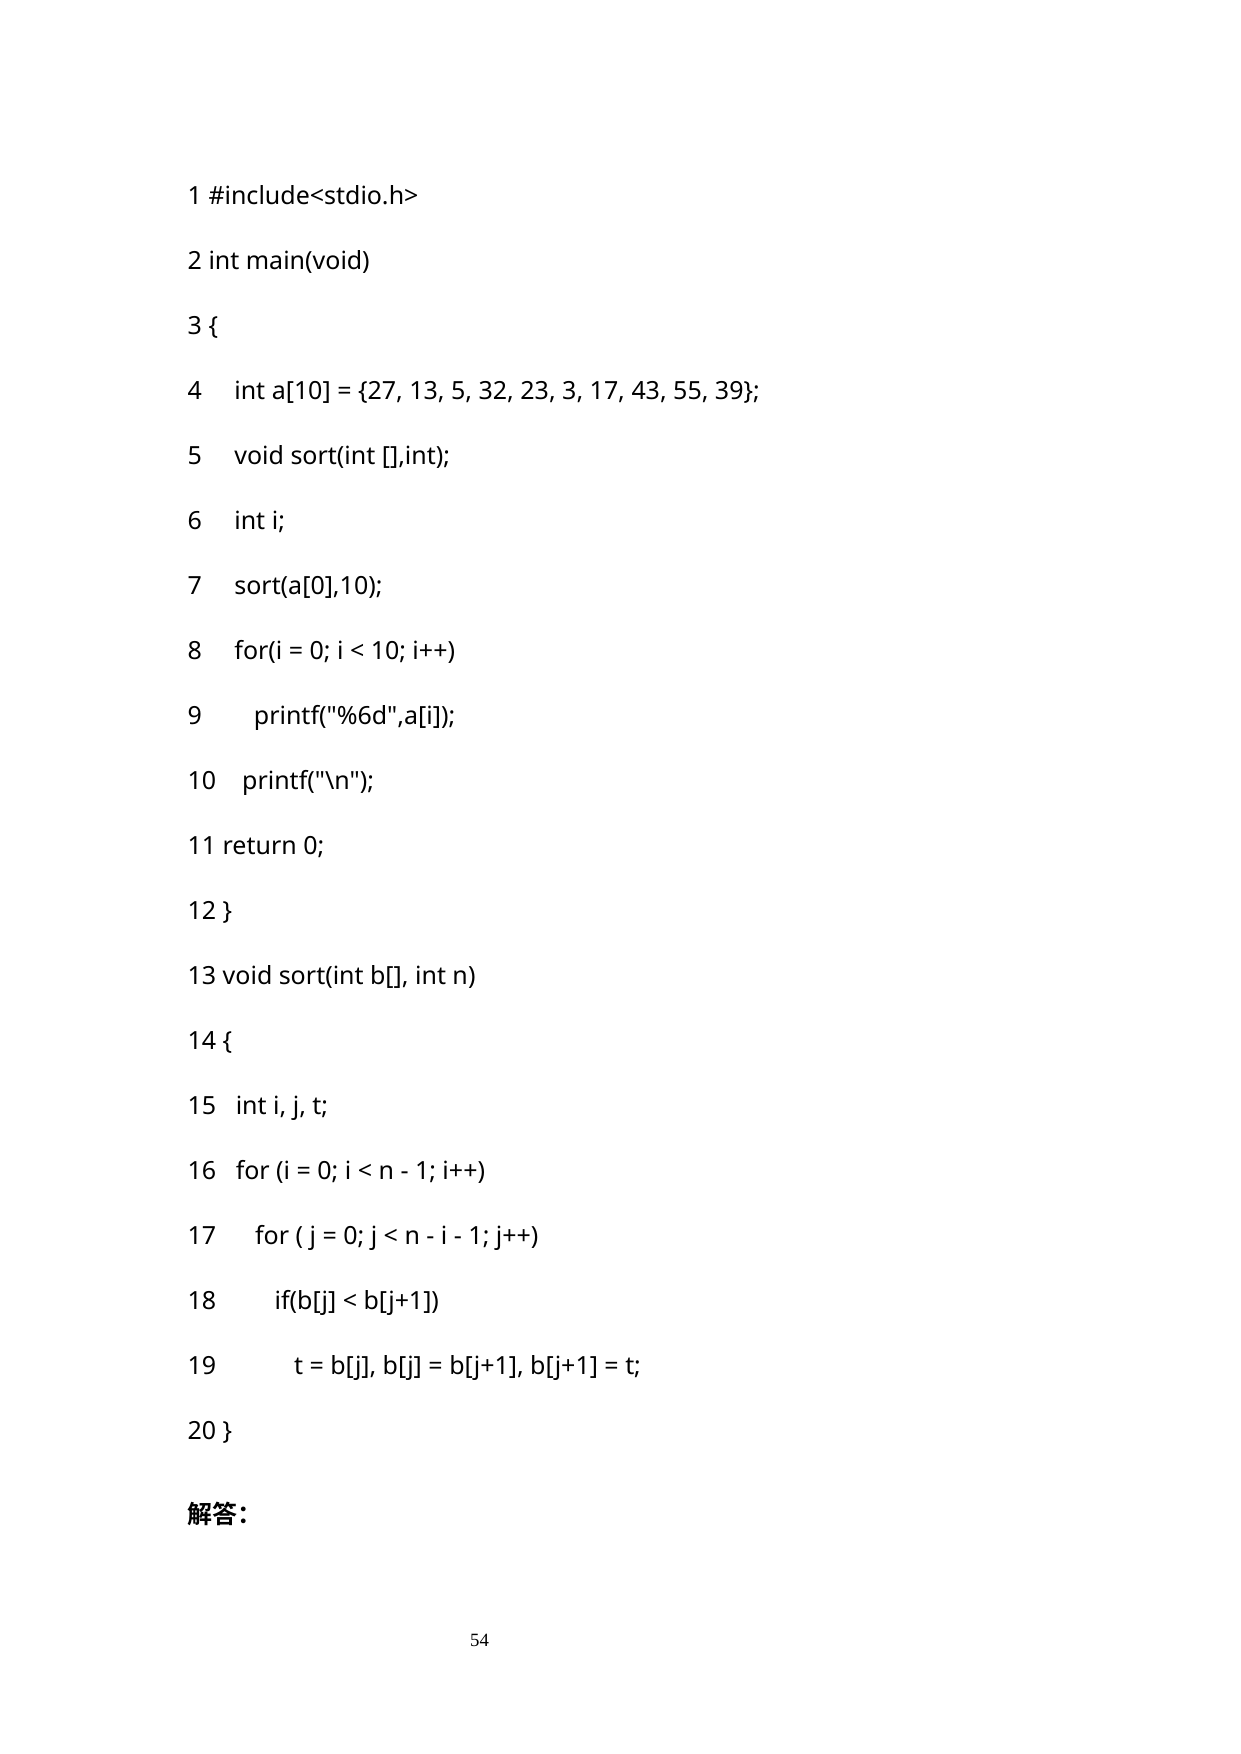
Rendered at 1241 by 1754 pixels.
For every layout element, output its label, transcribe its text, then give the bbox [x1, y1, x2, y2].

text 8 for(i = 0; i < 10; i++) [187, 617, 1053, 682]
text 5 void sort(int [],int); [187, 422, 1053, 487]
text 9 printf("%6d",a[i]); [187, 682, 1053, 747]
text 13 void sort(int b[], int n) [187, 942, 1053, 1007]
text 11 return 0; [187, 812, 1053, 877]
text 12 } [187, 877, 1053, 942]
text 18 if(b[j] < b[j+1]) [187, 1267, 1053, 1332]
text 2 int main(void) [187, 227, 1053, 292]
text 20 } [187, 1397, 1053, 1462]
text 16 for (i = 0; i < n - 1; i++) [187, 1137, 1053, 1202]
text 1 #include<stdio.h> [187, 162, 1053, 227]
text 解答： [187, 1494, 1053, 1531]
text 7 sort(a[0],10); [187, 552, 1053, 617]
text 17 for ( j = 0; j < n - i - 1; j++) [187, 1202, 1053, 1267]
text 10 printf("\n"); [187, 747, 1053, 812]
text 3 { [187, 292, 1053, 357]
text 6 int i; [187, 487, 1053, 552]
text 19 t = b[j], b[j] = b[j+1], b[j+1] = t; [187, 1332, 1053, 1397]
text 15 int i, j, t; [187, 1072, 1053, 1137]
text 14 { [187, 1007, 1053, 1072]
text 4 int a[10] = {27, 13, 5, 32, 23, 3, 17, 43, 55, 39}; [187, 357, 1053, 422]
